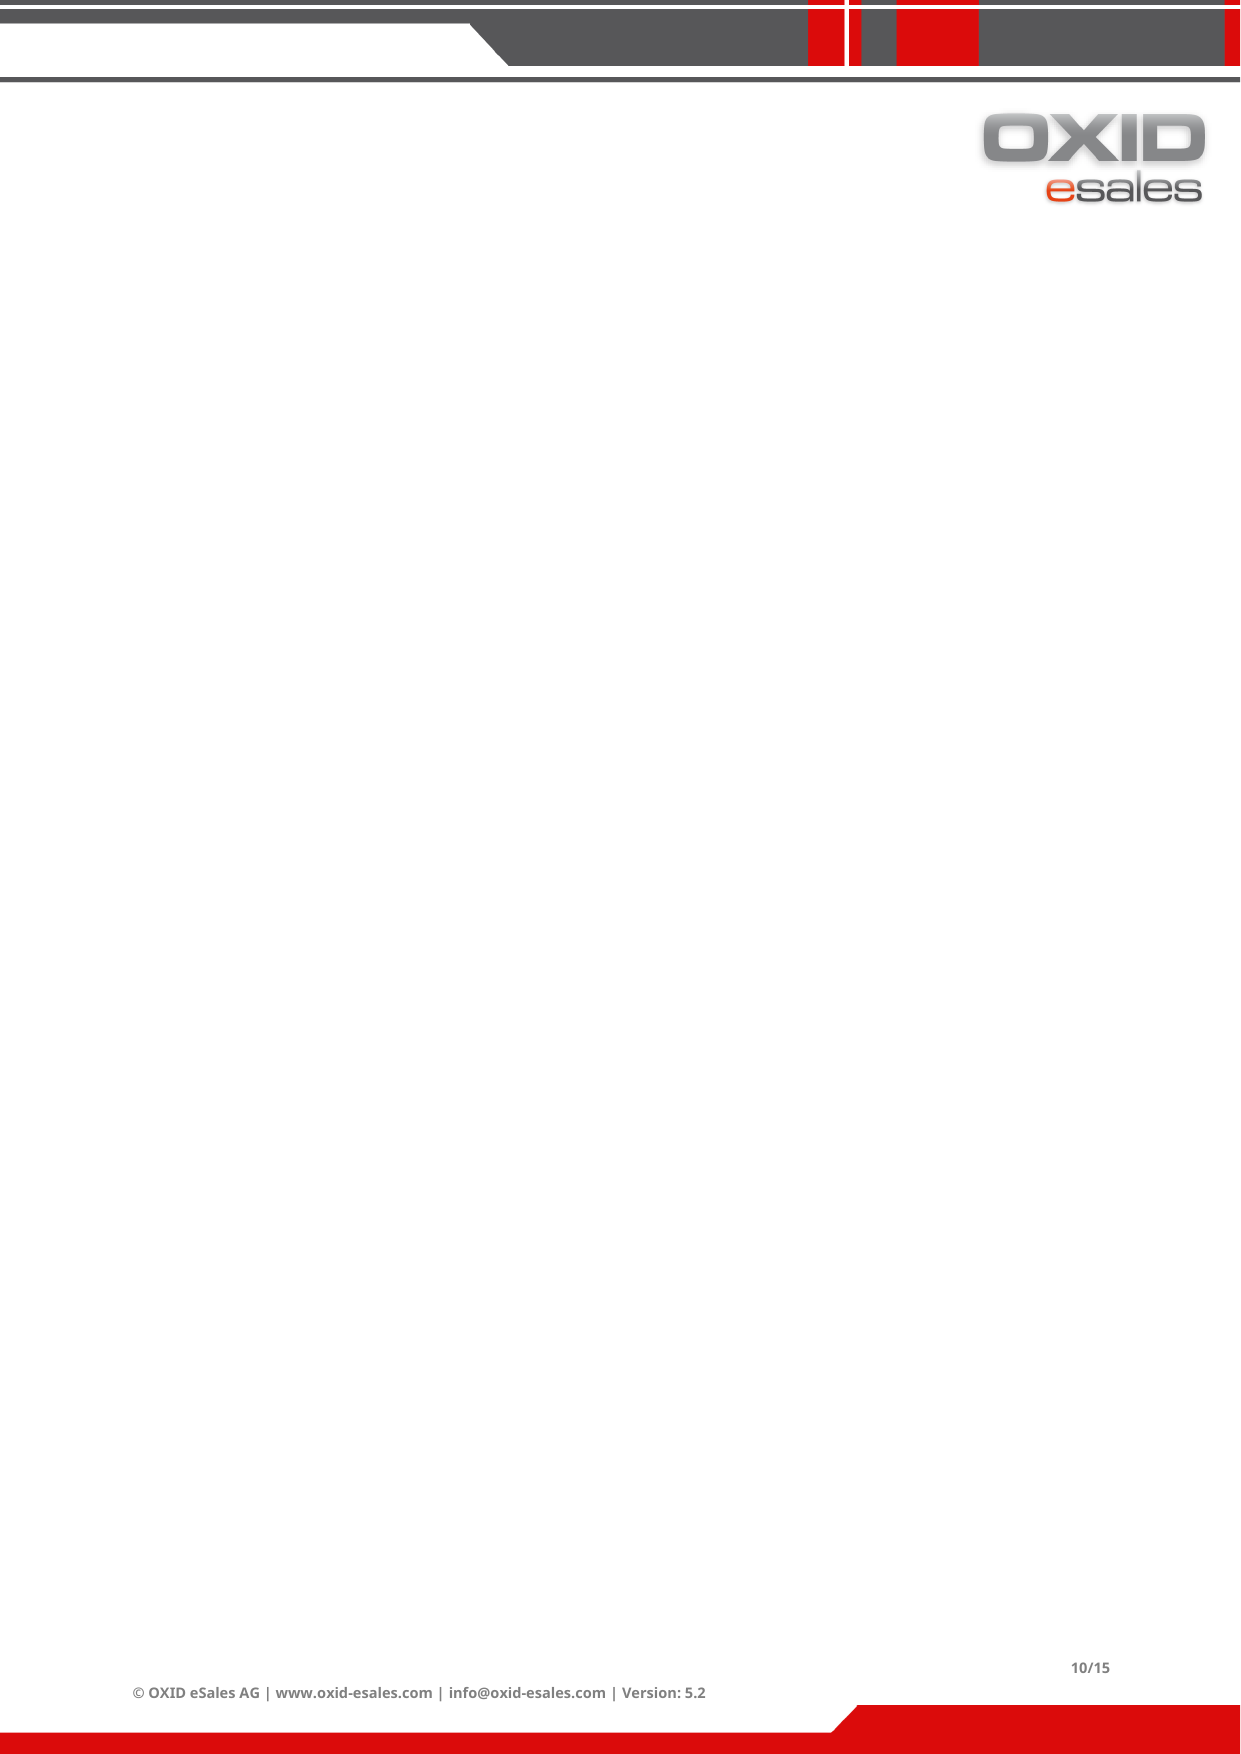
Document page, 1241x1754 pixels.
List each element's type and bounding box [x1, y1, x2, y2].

picture [0, 0, 1241, 210]
picture [0, 1705, 1241, 1754]
